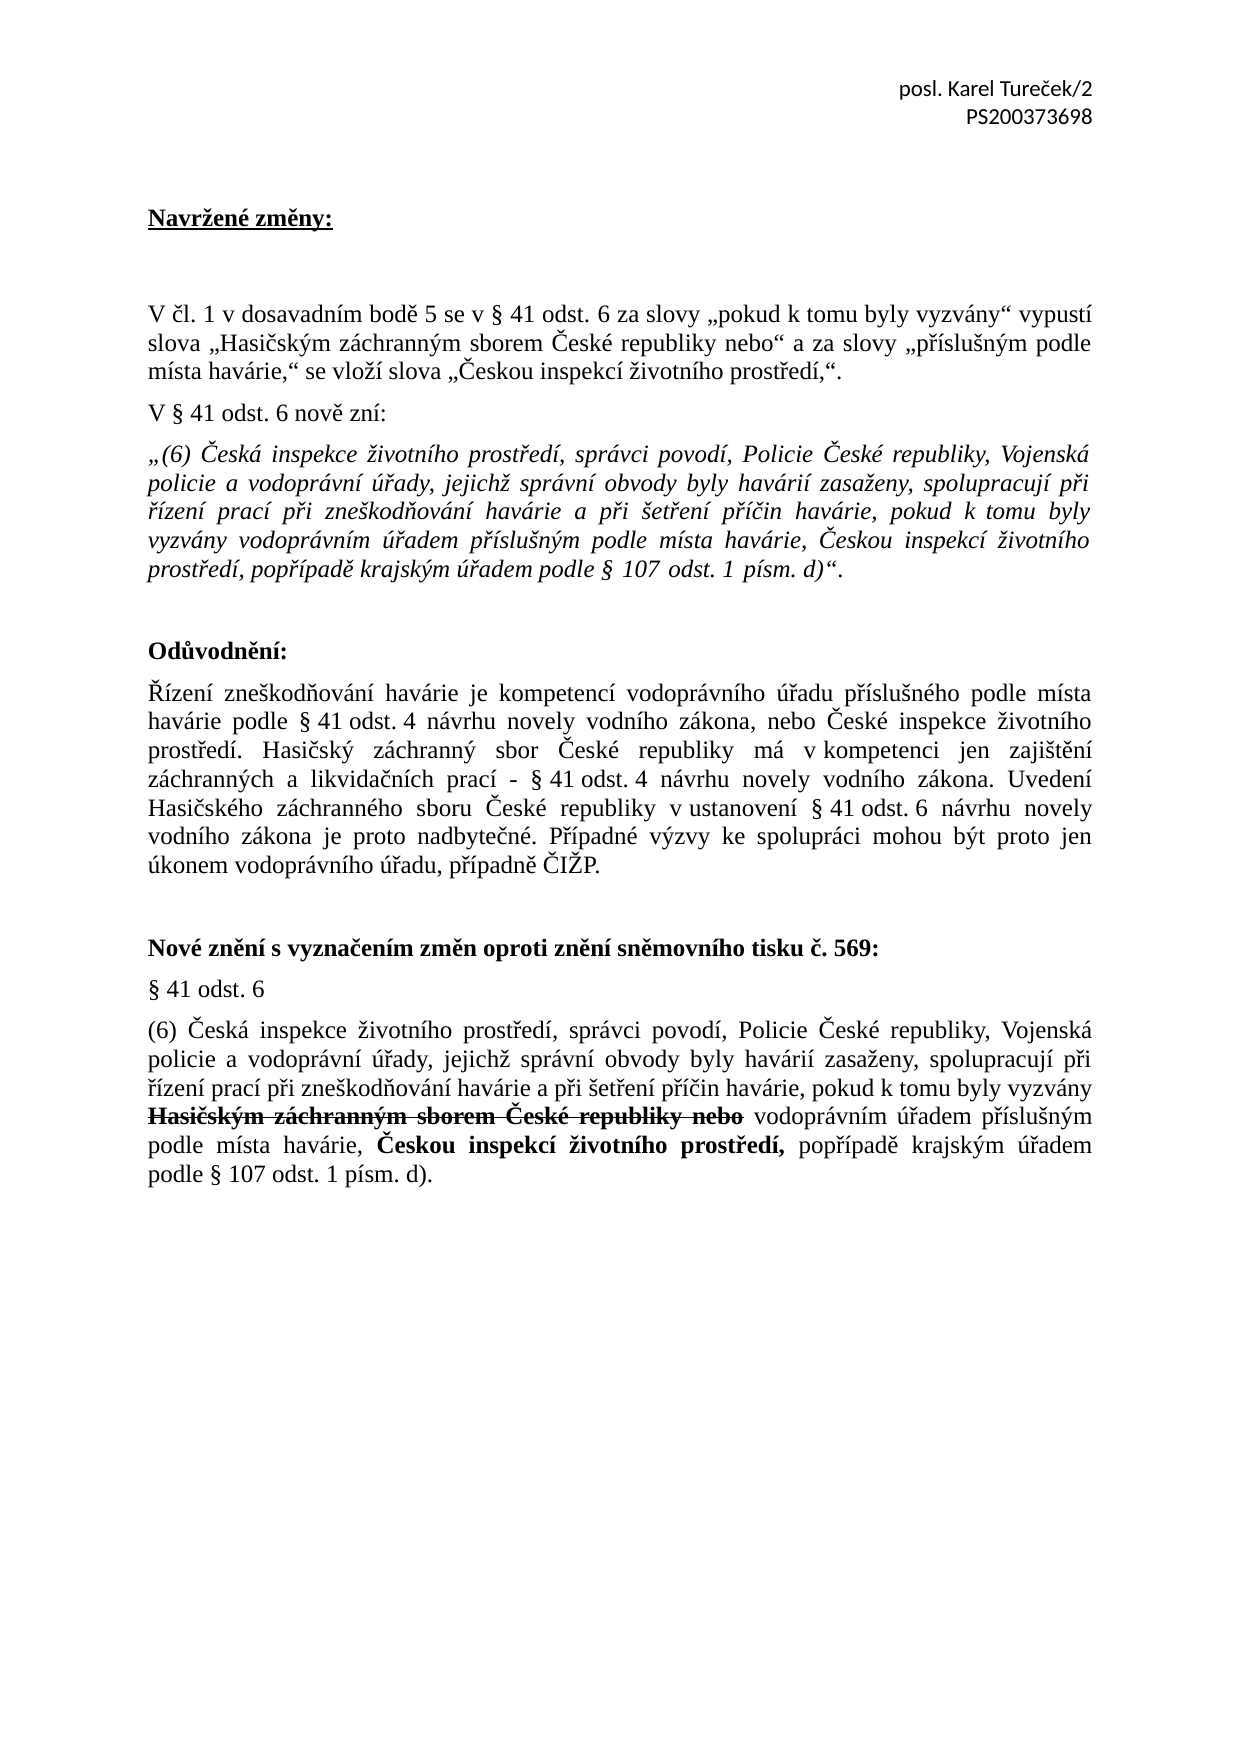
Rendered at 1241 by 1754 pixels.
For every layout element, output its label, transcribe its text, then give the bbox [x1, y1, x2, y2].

text (6) Česká inspekce životního prostředí, správci povodí, Policie České republiky, Vojenská policie a vodoprávní úřady, jejichž správní obvody byly havárií zasaženy, spolupracují při řízení prací při zneškodňování havárie a při šetření příčin havárie, pokud k tomu byly vyzvány Hasičským záchranným sborem České republiky nebo vodoprávním úřadem příslušným podle místa havárie, Českou inspekcí životního prostředí, popřípadě krajským úřadem podle § 107 odst. 1 písm. d). [148, 1015, 1093, 1188]
text Nové znění s vyznačením změn oproti znění sněmovního tisku č. 569: [148, 933, 1093, 961]
text V čl. 1 v dosavadním bodě 5 se v § 41 odst. 6 za slovy „pokud k tomu byly vyzvány“ vypustí slova „Hasičským záchranným sborem České republiky nebo“ a za slovy „příslušným podle místa havárie,“ se vloží slova „Českou inspekcí životního prostředí,“. [148, 299, 1093, 385]
text § 41 odst. 6 [148, 974, 1093, 1003]
text Navržené změny: [148, 203, 1093, 232]
text Odůvodnění: [148, 636, 1093, 665]
text V § 41 odst. 6 nově zní: [148, 398, 1093, 426]
text „(6) Česká inspekce životního prostředí, správci povodí, Policie České republiky, Vojenská policie a vodoprávní úřady, jejichž správní obvody byly havárií zasaženy, spolupracují při řízení prací při zneškodňování havárie a při šetření příčin havárie, pokud k tomu byly vyzvány vodoprávním úřadem příslušným podle místa havárie, Českou inspekcí životního prostředí, popřípadě krajským úřadem podle § 107 odst. 1 písm. d)“. [148, 439, 1093, 583]
text Řízení zneškodňování havárie je kompetencí vodoprávního úřadu příslušného podle místa havárie podle § 41 odst. 4 návrhu novely vodního zákona, nebo České inspekce životního prostředí. Hasičský záchranný sbor České republiky má v kompetenci jen zajištění záchranných a likvidačních prací - § 41 odst. 4 návrhu novely vodního zákona. Uvedení Hasičského záchranného sboru České republiky v ustanovení § 41 odst. 6 návrhu novely vodního zákona je proto nadbytečné. Případné výzvy ke spolupráci mohou být proto jen úkonem vodoprávního úřadu, případně ČIŽP. [148, 678, 1093, 879]
